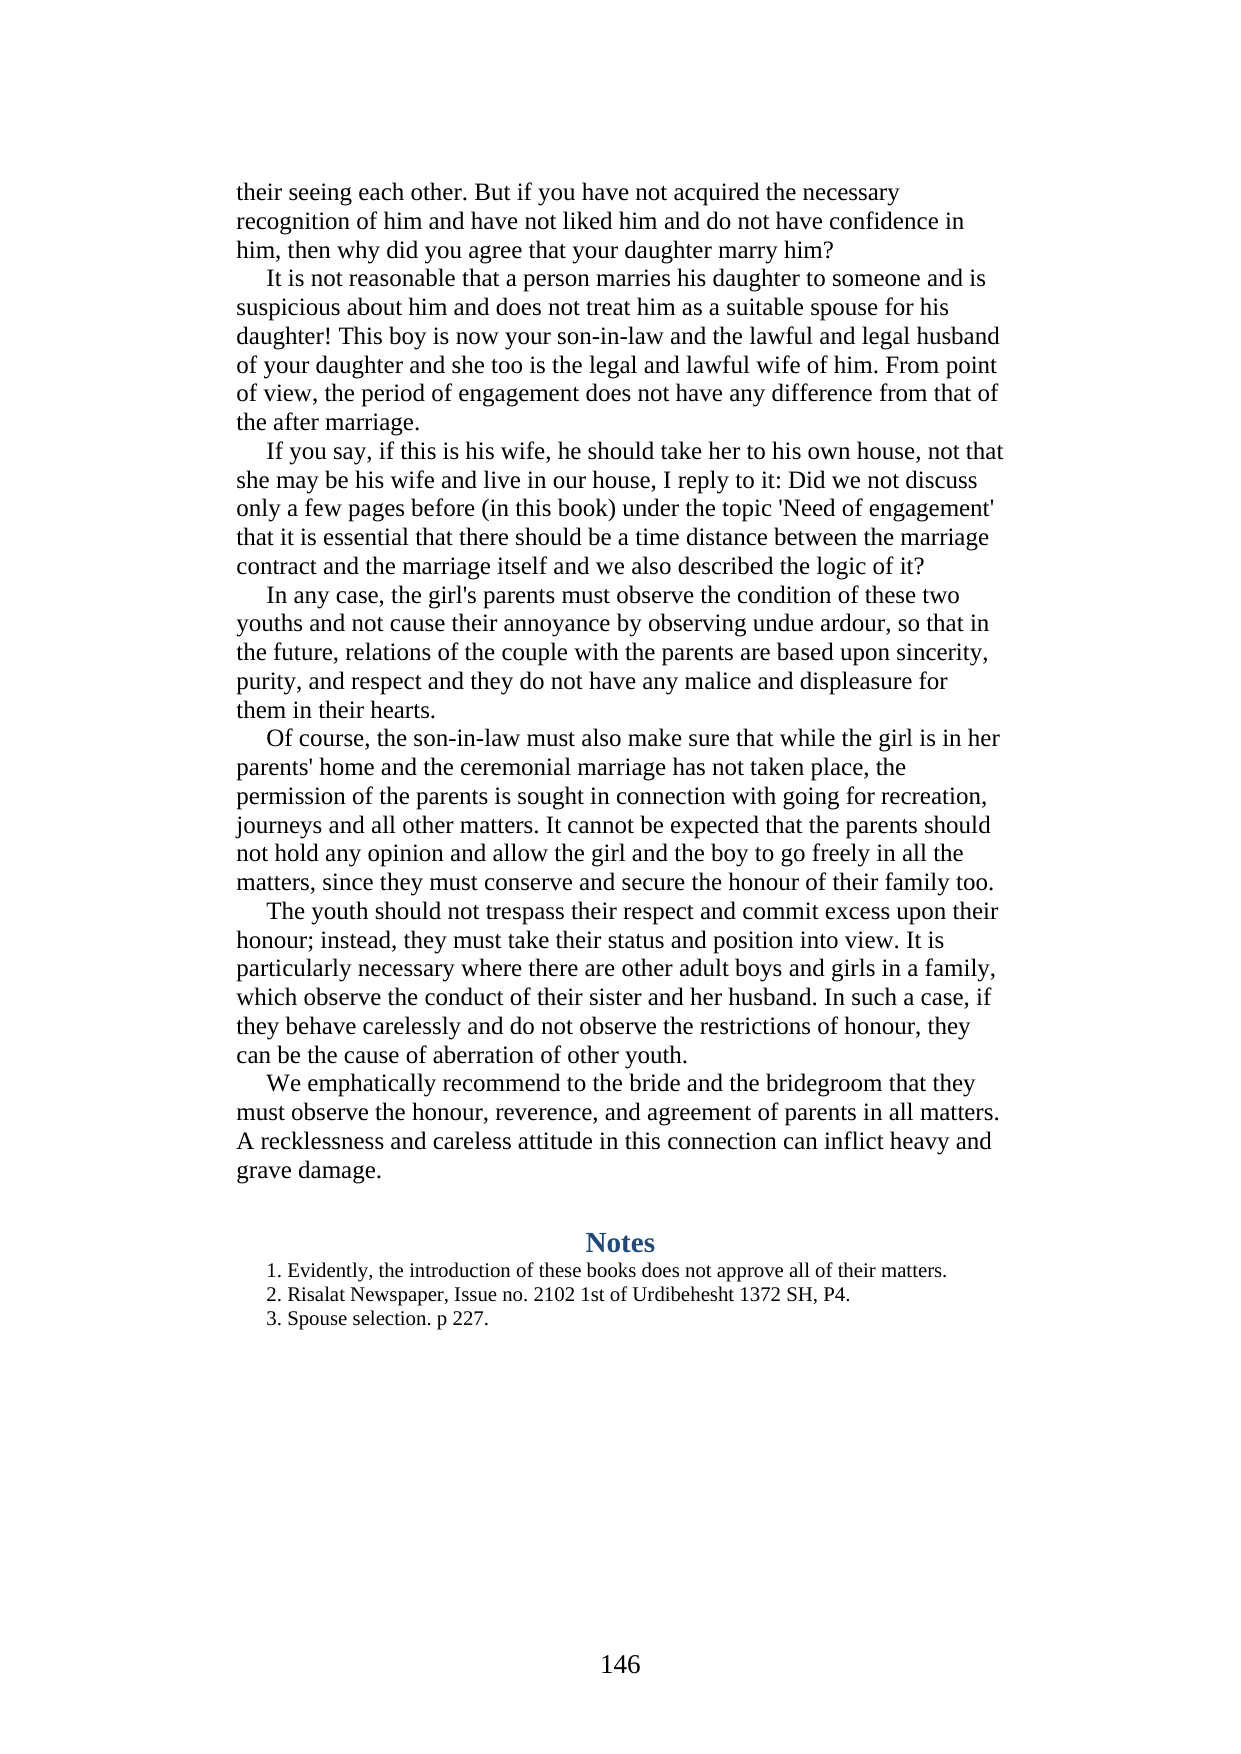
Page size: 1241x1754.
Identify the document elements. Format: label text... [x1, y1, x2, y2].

text 1. Evidently, the introduction of these books does not approve all of their matters. [236, 1258, 1004, 1282]
text It is not reasonable that a person marries his daughter to someone and is suspicious about him and does not treat him as a suitable spouse for his daughter! This boy is now your son-in-law and the lawful and legal husband of your daughter and she too is the legal and lawful wife of him. From point of view, the period of engagement does not have any difference from that of the after marriage. [236, 263, 1004, 436]
text The youth should not trespass their respect and commit excess upon their honour; instead, they must take their status and position into view. It is particularly necessary where there are other adult boys and girls in a family, which observe the conduct of their sister and her husband. In such a case, if they behave carelessly and do not observe the restrictions of honour, they can be the cause of aberration of other youth. [236, 896, 1004, 1068]
text 2. Risalat Newspaper, Issue no. 2102 1st of Urdibehesht 1372 SH, P4. [236, 1282, 1004, 1306]
text We emphatically recommend to the bride and the bridegroom that they must observe the honour, reverence, and agreement of parents in all matters. A recklessness and careless attitude in this connection can inflict heavy and grave damage. [236, 1068, 1004, 1183]
text If you say, if this is his wife, he should take her to his own house, not that she may be his wife and live in our house, I reply to it: Did we not discuss only a few pages before (in this book) under the topic 'Need of engagement' that it is essential that there should be a time distance between the marriage contract and the marriage itself and we also described the logic of it? [236, 436, 1004, 580]
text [236, 177, 1004, 263]
text 3. Spouse selection. p 227. [236, 1306, 1004, 1330]
subtitle Notes [236, 1225, 1004, 1258]
text Of course, the son-in-law must also make sure that while the girl is in her parents' home and the ceremonial marriage has not taken place, the permission of the parents is sought in connection with going for recreation, journeys and all other matters. It cannot be expected that the parents should not hold any opinion and allow the girl and the boy to go freely in all the matters, since they must conserve and secure the honour of their family too. [236, 723, 1004, 896]
text In any case, the girl's parents must observe the condition of these two youths and not cause their annoyance by observing undue ardour, so that in the future, relations of the couple with the parents are based upon sincerity, purity, and respect and they do not have any malice and displeasure for them in their hearts. [236, 580, 1004, 723]
